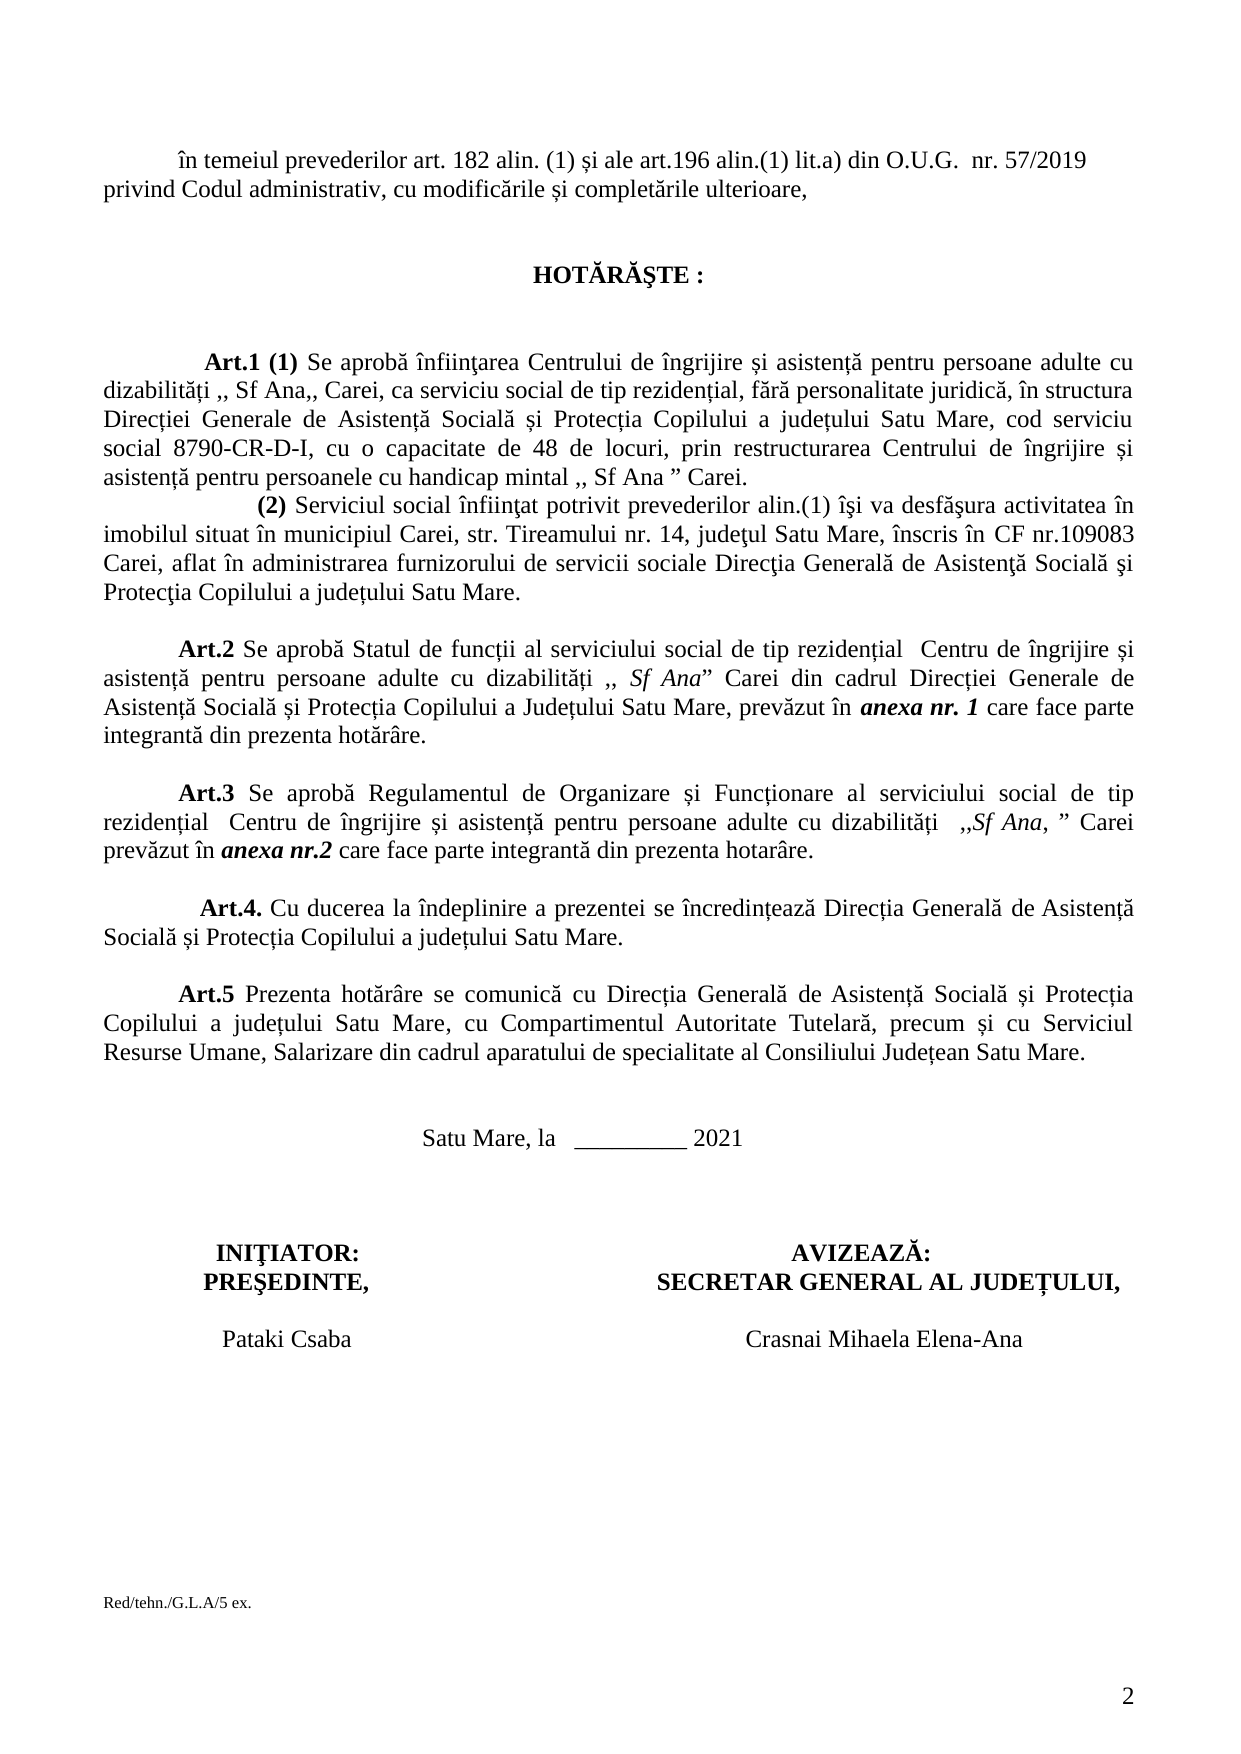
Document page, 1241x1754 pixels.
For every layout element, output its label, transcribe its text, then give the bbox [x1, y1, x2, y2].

text în temeiul prevederilor art. 182 alin. (1) și ale art.196 alin.(1) lit.a) din O.U.G. nr. 57/2019 privind Codul administrativ, cu modificările și completările ulterioare, [103, 145, 1134, 203]
text Art.1 (1) Se aprobă înfiinţarea Centrului de îngrijire și asistență pentru persoane adulte cu dizabilități ,, Sf Ana,, Carei, ca serviciu social de tip rezidențial, fără personalitate juridică, în structura Direcției Generale de Asistență Socială și Protecția Copilului a județului Satu Mare, cod serviciu social 8790-CR-D-I, cu o capacitate de 48 de locuri, prin restructurarea Centrului de îngrijire și asistență pentru persoanele cu handicap mintal ,, Sf Ana ” Carei. [103, 347, 1134, 490]
text (2) Serviciul social înfiinţat potrivit prevederilor alin.(1) îşi va desfăşura activitatea în imobilul situat în municipiul Carei, str. Tireamului nr. 14, judeţul Satu Mare, înscris în CF nr.109083 Carei, aflat în administrarea furnizorului de servicii sociale Direcţia Generală de Asistenţă Socială şi Protecţia Copilului a județului Satu Mare. [103, 490, 1134, 605]
text Art.4. Cu ducerea la îndeplinire a prezentei se încredințează Direcția Generală de Asistență Socială și Protecția Copilului a județului Satu Mare. [103, 893, 1134, 950]
text Art.5 Prezenta hotărâre se comunică cu Direcția Generală de Asistență Socială și Protecția Copilului a județului Satu Mare, cu Compartimentul Autoritate Tutelară, precum și cu Serviciul Resurse Umane, Salarizare din cadrul aparatului de specialitate al Consiliului Județean Satu Mare. [103, 979, 1134, 1065]
text PREŞEDINTE, SECRETAR GENERAL AL JUDEȚULUI, [103, 1267, 1134, 1295]
text Red/tehn./G.L.A/5 ex. [103, 1592, 1134, 1612]
text HOTĂRĂŞTE : [103, 260, 1134, 289]
text INIŢIATOR: AVIZEAZĂ: [103, 1238, 1134, 1267]
text Art.3 Se aprobă Regulamentul de Organizare și Funcționare al serviciului social de tip rezidențial Centru de îngrijire și asistență pentru persoane adulte cu dizabilități ,,Sf Ana, ” Carei prevăzut în anexa nr.2 care face parte integrantă din prezenta hotarâre. [103, 778, 1134, 864]
text Art.2 Se aprobă Statul de funcții al serviciului social de tip rezidențial Centru de îngrijire și asistență pentru persoane adulte cu dizabilități ,, Sf Ana” Carei din cadrul Direcției Generale de Asistență Socială și Protecția Copilului a Județului Satu Mare, prevăzut în anexa nr. 1 care face parte integrantă din prezenta hotărâre. [103, 634, 1134, 749]
text Satu Mare, la _________ 2021 [103, 1123, 1134, 1152]
text Pataki Csaba Crasnai Mihaela Elena-Ana [103, 1324, 1134, 1382]
